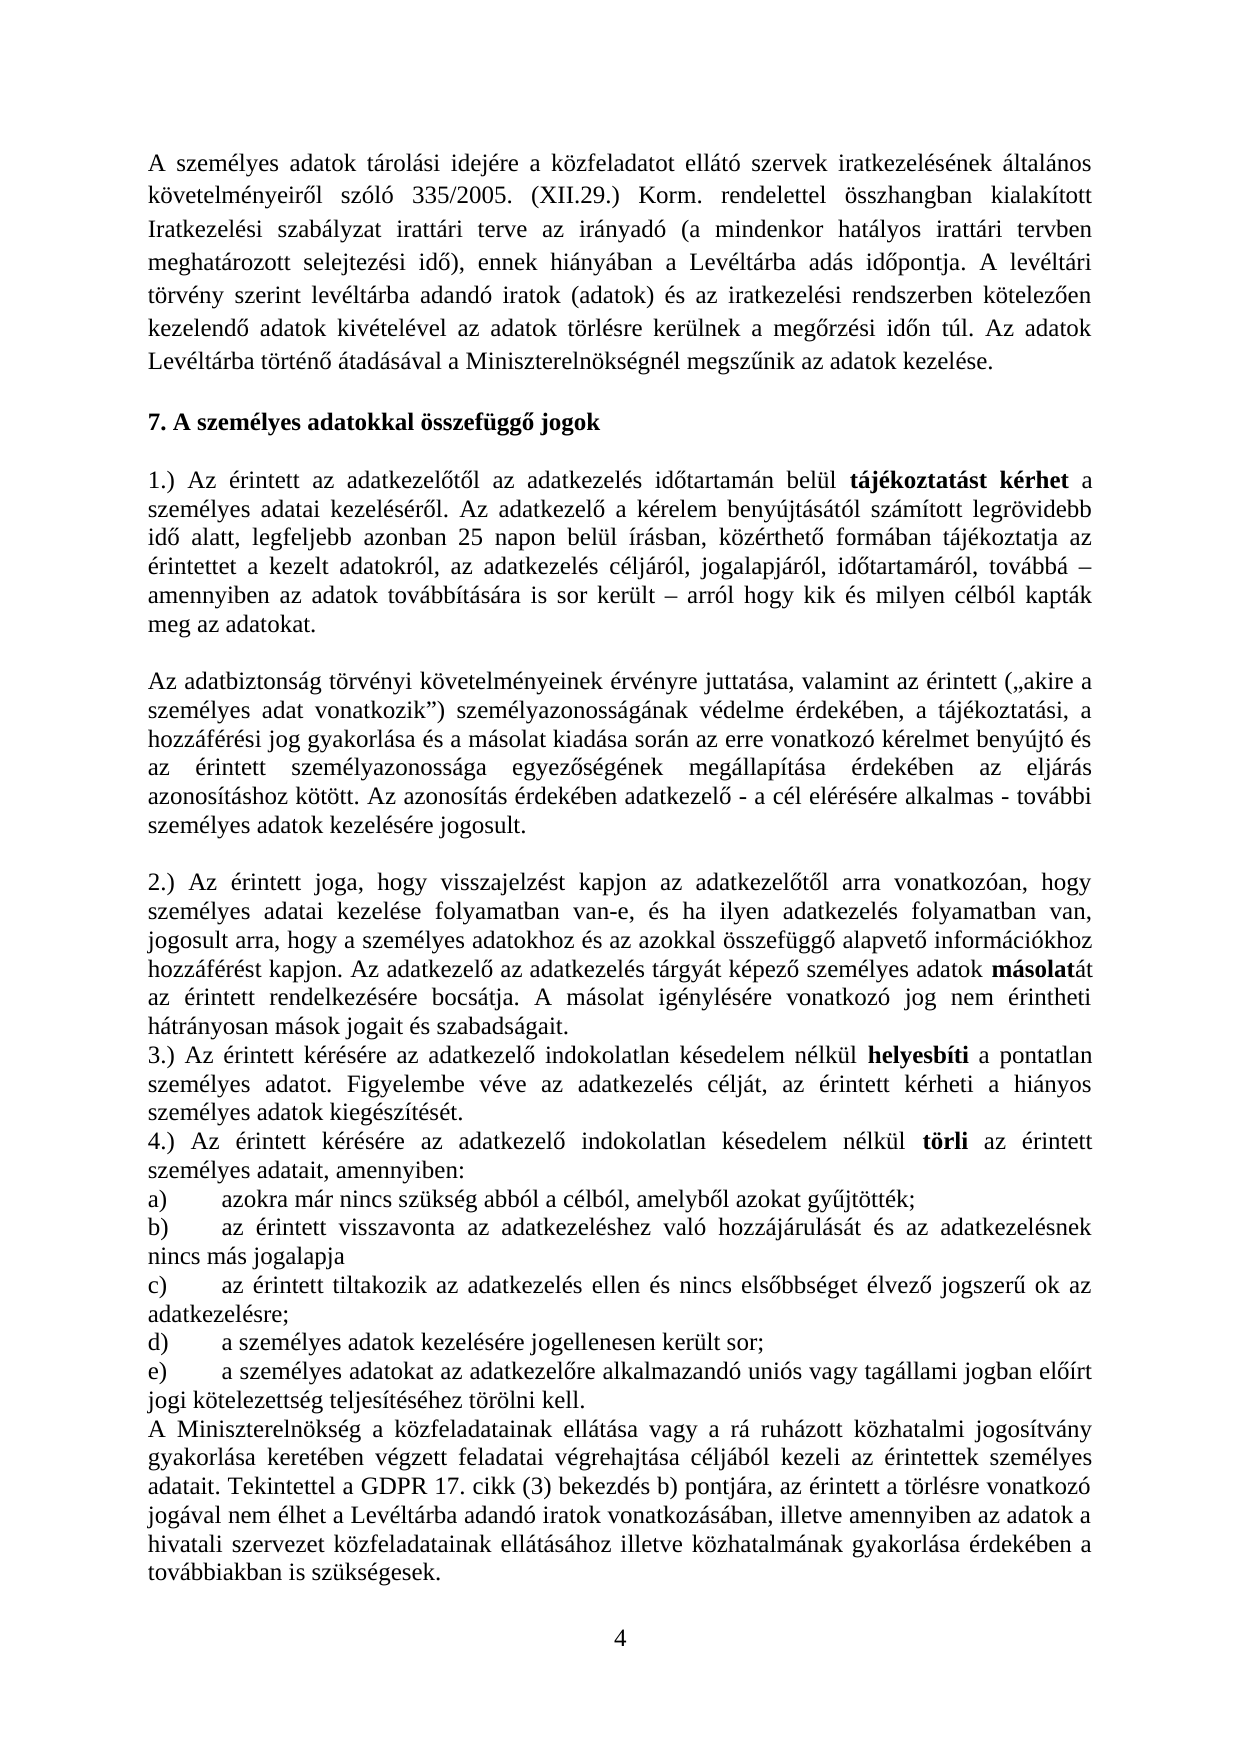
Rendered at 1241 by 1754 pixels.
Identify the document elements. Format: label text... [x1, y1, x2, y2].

text 7. A személyes adatokkal összefüggő jogok [148, 407, 1093, 436]
list a személyes adatok kezelésére jogellenesen került sor; [148, 1327, 1093, 1356]
list a személyes adatokat az adatkezelőre alkalmazandó uniós vagy tagállami jogban előírt jogi kötelezettség teljesítéséhez törölni kell. [148, 1356, 1093, 1414]
text 4.) Az érintett kérésére az adatkezelő indokolatlan késedelem nélkül törli az érintett személyes adatait, amennyiben: [148, 1126, 1093, 1184]
text A Miniszterelnökség a közfeladatainak ellátása vagy a rá ruházott közhatalmi jogosítvány gyakorlása keretében végzett feladatai végrehajtása céljából kezeli az érintettek személyes adatait. Tekintettel a GDPR 17. cikk (3) bekezdés b) pontjára, az érintett a törlésre vonatkozó jogával nem élhet a Levéltárba adandó iratok vonatkozásában, illetve amennyiben az adatok a hivatali szervezet közfeladatainak ellátásához illetve közhatalmának gyakorlása érdekében a továbbiakban is szükségesek. [148, 1414, 1093, 1586]
text Az adatbiztonság törvényi követelményeinek érvényre juttatása, valamint az érintett („akire a személyes adat vonatkozik”) személyazonosságának védelme érdekében, a tájékoztatási, a hozzáférési jog gyakorlása és a másolat kiadása során az erre vonatkozó kérelmet benyújtó és az érintett személyazonossága egyezőségének megállapítása érdekében az eljárás azonosításhoz kötött. Az azonosítás érdekében adatkezelő - a cél elérésére alkalmas - további személyes adatok kezelésére jogosult. [148, 666, 1093, 839]
text A személyes adatok tárolási idejére a közfeladatot ellátó szervek iratkezelésének általános követelményeiről szóló 335/2005. (XII.29.) Korm. rendelettel összhangban kialakított Iratkezelési szabályzat irattári terve az irányadó (a mindenkor hatályos irattári tervben meghatározott selejtezési idő), ennek hiányában a Levéltárba adás időpontja. A levéltári törvény szerint levéltárba adandó iratok (adatok) és az iratkezelési rendszerben kötelezően kezelendő adatok kivételével az adatok törlésre kerülnek a megőrzési időn túl. Az adatok Levéltárba történő átadásával a Miniszterelnökségnél megszűnik az adatok kezelése. [148, 148, 1093, 374]
list az érintett visszavonta az adatkezeléshez való hozzájárulását és az adatkezelésnek nincs más jogalapja [148, 1212, 1093, 1270]
text 3.) Az érintett kérésére az adatkezelő indokolatlan késedelem nélkül helyesbíti a pontatlan személyes adatot. Figyelembe véve az adatkezelés célját, az érintett kérheti a hiányos személyes adatok kiegészítését. [148, 1040, 1093, 1126]
text 2.) Az érintett joga, hogy visszajelzést kapjon az adatkezelőtől arra vonatkozóan, hogy személyes adatai kezelése folyamatban van-e, és ha ilyen adatkezelés folyamatban van, jogosult arra, hogy a személyes adatokhoz és az azokkal összefüggő alapvető információkhoz hozzáférést kapjon. Az adatkezelő az adatkezelés tárgyát képező személyes adatok másolatát az érintett rendelkezésére bocsátja. A másolat igénylésére vonatkozó jog nem érintheti hátrányosan mások jogait és szabadságait. [148, 867, 1093, 1040]
text 1.) Az érintett az adatkezelőtől az adatkezelés időtartamán belül tájékoztatást kérhet a személyes adatai kezeléséről. Az adatkezelő a kérelem benyújtásától számított legrövidebb idő alatt, legfeljebb azonban 25 napon belül írásban, közérthető formában tájékoztatja az érintettet a kezelt adatokról, az adatkezelés céljáról, jogalapjáról, időtartamáról, továbbá – amennyiben az adatok továbbítására is sor került – arról hogy kik és milyen célból kapták meg az adatokat. [148, 465, 1093, 637]
list az érintett tiltakozik az adatkezelés ellen és nincs elsőbbséget élvező jogszerű ok az adatkezelésre; [148, 1270, 1093, 1327]
list azokra már nincs szükség abból a célból, amelyből azokat gyűjtötték; [148, 1184, 1093, 1212]
